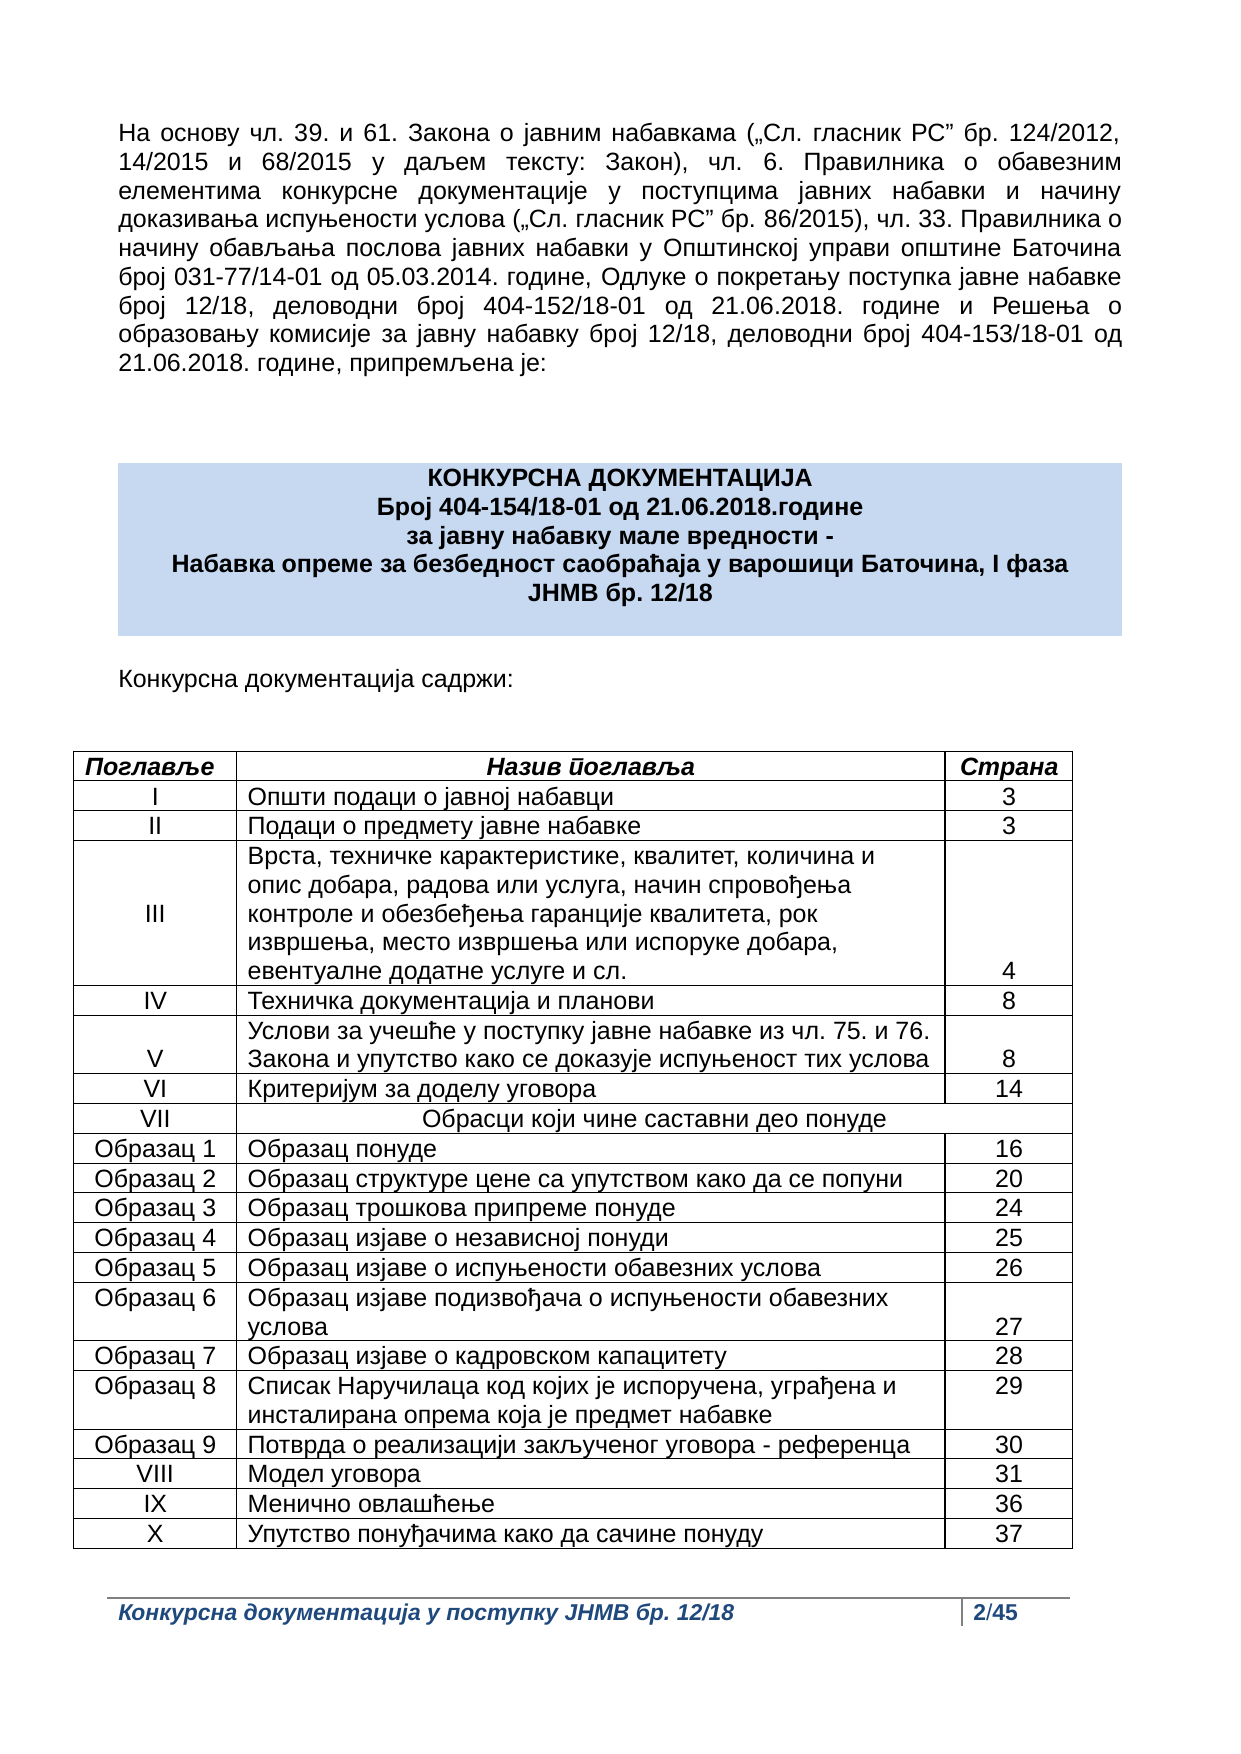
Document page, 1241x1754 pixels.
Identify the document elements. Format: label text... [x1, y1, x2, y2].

table_cell Образац 1 [74, 1134, 236, 1162]
table_cell II [74, 811, 236, 840]
text Набавка опреме за безбедност саобраћаја у варошици Баточина, I фаза [118, 549, 1122, 578]
table_cell Упутство понуђачима како да сачине понуду [237, 1519, 944, 1548]
table_cell Обрасци који чине саставни део понуде [237, 1104, 1072, 1133]
table_cell Образац 2 [74, 1164, 236, 1192]
table_cell VII [74, 1104, 236, 1133]
table_cell 30 [946, 1430, 1072, 1458]
table_cell 4 [946, 841, 1072, 985]
text за јавну набавку мале вредности - [118, 521, 1122, 549]
table_cell 3 [946, 781, 1072, 810]
table_cell V [74, 1016, 236, 1073]
table_header Назив поглавља [237, 752, 944, 780]
table_cell 20 [946, 1164, 1072, 1192]
table_cell 36 [946, 1489, 1072, 1518]
table_cell IV [74, 986, 236, 1014]
table_cell Услови за учешће у поступку јавне набавке из чл. 75. и 76. Закона и упутство како се доказује испуњеност тих услова [237, 1016, 944, 1073]
table_cell IX [74, 1489, 236, 1518]
table_cell 27 [946, 1283, 1072, 1340]
table_cell Образац понуде [237, 1134, 944, 1162]
table_cell 25 [946, 1223, 1072, 1252]
table_cell I [74, 781, 236, 810]
table_cell Образац 9 [74, 1430, 236, 1458]
table_cell 8 [946, 1016, 1072, 1073]
table_cell 37 [946, 1519, 1072, 1548]
table_cell Образац изјаве о независној понуди [237, 1223, 944, 1252]
table_cell VI [74, 1074, 236, 1103]
text КОНКУРСНА ДОКУМЕНТАЦИЈА [118, 463, 1122, 492]
text Конкурсна документација садржи: [118, 664, 1122, 693]
table_cell Потврда о реализацији закљученог уговора - референца [237, 1430, 944, 1458]
table_cell VIII [74, 1459, 236, 1488]
table_cell 16 [946, 1134, 1072, 1162]
table_header Поглавље [74, 752, 236, 780]
text ЈНМВ бр. 12/18 [118, 578, 1122, 607]
table_cell 29 [946, 1371, 1072, 1428]
table_cell Модел уговора [237, 1459, 944, 1488]
table_cell 8 [946, 986, 1072, 1014]
text Број 404-154/18-01 од 21.06.2018.године [118, 492, 1122, 521]
table_cell Образац 6 [74, 1283, 236, 1340]
table_cell Врста, техничке карактеристике, квалитет, количина и опис добара, радова или услуга, начин спровођења контроле и обезбеђења гаранције квалитета, рок извршења, место извршења или испoруке добара, евентуалне додатне услуге и сл. [237, 841, 944, 985]
table_cell 26 [946, 1253, 1072, 1282]
table_cell Образац 7 [74, 1341, 236, 1370]
table_cell Општи подаци о јавној набавци [237, 781, 944, 810]
table_cell Образац изјаве о кадровском капацитету [237, 1341, 944, 1370]
table_cell Критеријум за доделу уговора [237, 1074, 944, 1103]
table_cell III [74, 841, 236, 985]
table_cell 3 [946, 811, 1072, 840]
table_cell Менично овлашћење [237, 1489, 944, 1518]
table_cell Образац трошкова припреме понуде [237, 1193, 944, 1222]
table_cell 24 [946, 1193, 1072, 1222]
table_cell Подаци о предмету јавне набавке [237, 811, 944, 840]
table_cell Образац 4 [74, 1223, 236, 1252]
table_cell 14 [946, 1074, 1072, 1103]
table_cell 28 [946, 1341, 1072, 1370]
table_cell Образац структуре цене са упутством како да се попуни [237, 1164, 944, 1192]
table_cell Образац изјаве подизвођача о испуњености обавезних услова [237, 1283, 944, 1340]
table_cell Образац 5 [74, 1253, 236, 1282]
table_cell Списак Наручилаца код којих је испоручена, уграђена и инсталирана опрема која је предмет набавке [237, 1371, 944, 1428]
table_cell Образац 3 [74, 1193, 236, 1222]
table_header Страна [946, 752, 1072, 780]
subtitle На основу чл. 39. и 61. Закона о јавним набавкама („Сл. гласник РС” бр. 124/2012, 14/2015 и 68/2015 у даљем тексту: Закон), чл. 6. Правилника о обавезним елементима конкурсне документације у поступцима јавних набавки и начину доказивања испуњености услова („Сл. гласник РС” бр. 86/2015), чл. 33. Правилника о начину обављања послова јавних набавки у Општинској управи општине Баточина број 031-77/14-01 од 05.03.2014. године, Одлуке о покретању поступка јавне набавке број 12/18, деловодни број 404-152/18-01 од 21.06.2018. године и Решења о образовању комисије за јавну набавку број 12/18, деловодни број 404-153/18-01 од 21.06.2018. године, припремљена је: [118, 118, 1122, 377]
table_cell Образац 8 [74, 1371, 236, 1428]
table_cell Техничка документација и планови [237, 986, 944, 1014]
table_cell X [74, 1519, 236, 1548]
table_cell Образац изјаве о испуњености обавезних услова [237, 1253, 944, 1282]
table_cell 31 [946, 1459, 1072, 1488]
